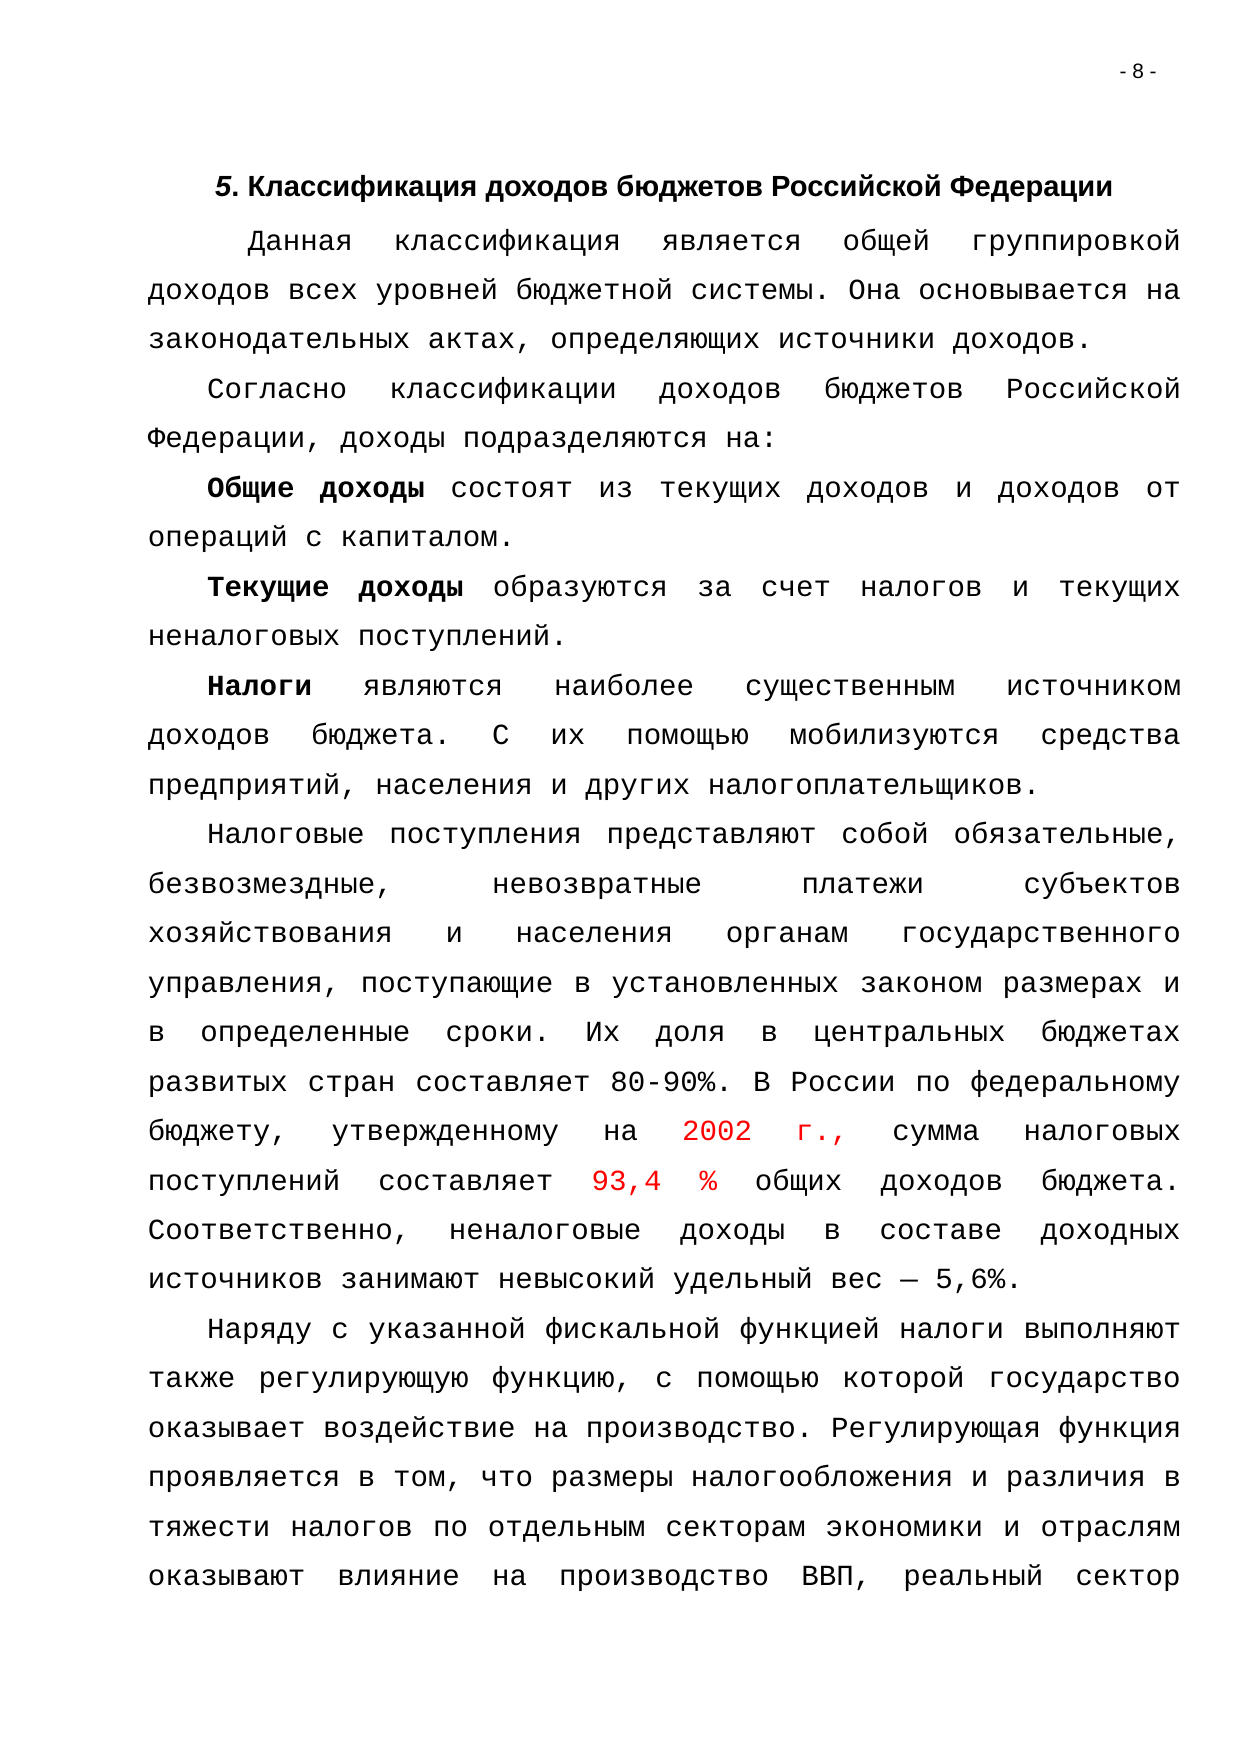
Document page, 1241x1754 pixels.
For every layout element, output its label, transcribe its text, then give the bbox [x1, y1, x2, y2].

text Налоговые поступления представляют собой обязательные, безвозмездные, невозвратные платежи субъектов хозяйствования и населения органам государственного управления, поступающие в установленных законом размерах и в определенные сроки. Их доля в центральных бюджетах развитых стран составляет 80-90%. В России по федеральному бюджету, утвержденному на 2002 г., сумма налоговых поступлений составляет 93,4 % общих доходов бюджета. Соответственно, неналоговые доходы в составе доходных источников занимают невысокий удельный вес — 5,6%. [148, 819, 1181, 1298]
text Налоги являются наиболее существенным источником доходов бюджета. С их помощью мобилизуются средства предприятий, населения и других налогоплательщиков. [148, 671, 1181, 803]
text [148, 1314, 1181, 1594]
subtitle 5. Классификация доходов бюджетов Российской Федерации [148, 169, 1181, 203]
text Данная классификация является общей группировкой доходов всех уровней бюджетной системы. Она основывается на законодательных актах, определяющих источники доходов. [148, 226, 1181, 358]
text Текущие доходы образуются за счет налогов и текущих неналоговых поступлений. [148, 572, 1181, 654]
text Общие доходы состоят из текущих доходов и доходов от операций с капиталом. [148, 473, 1181, 556]
text Согласно классификации доходов бюджетов Российской Федерации, доходы подразделяются на: [148, 374, 1181, 457]
